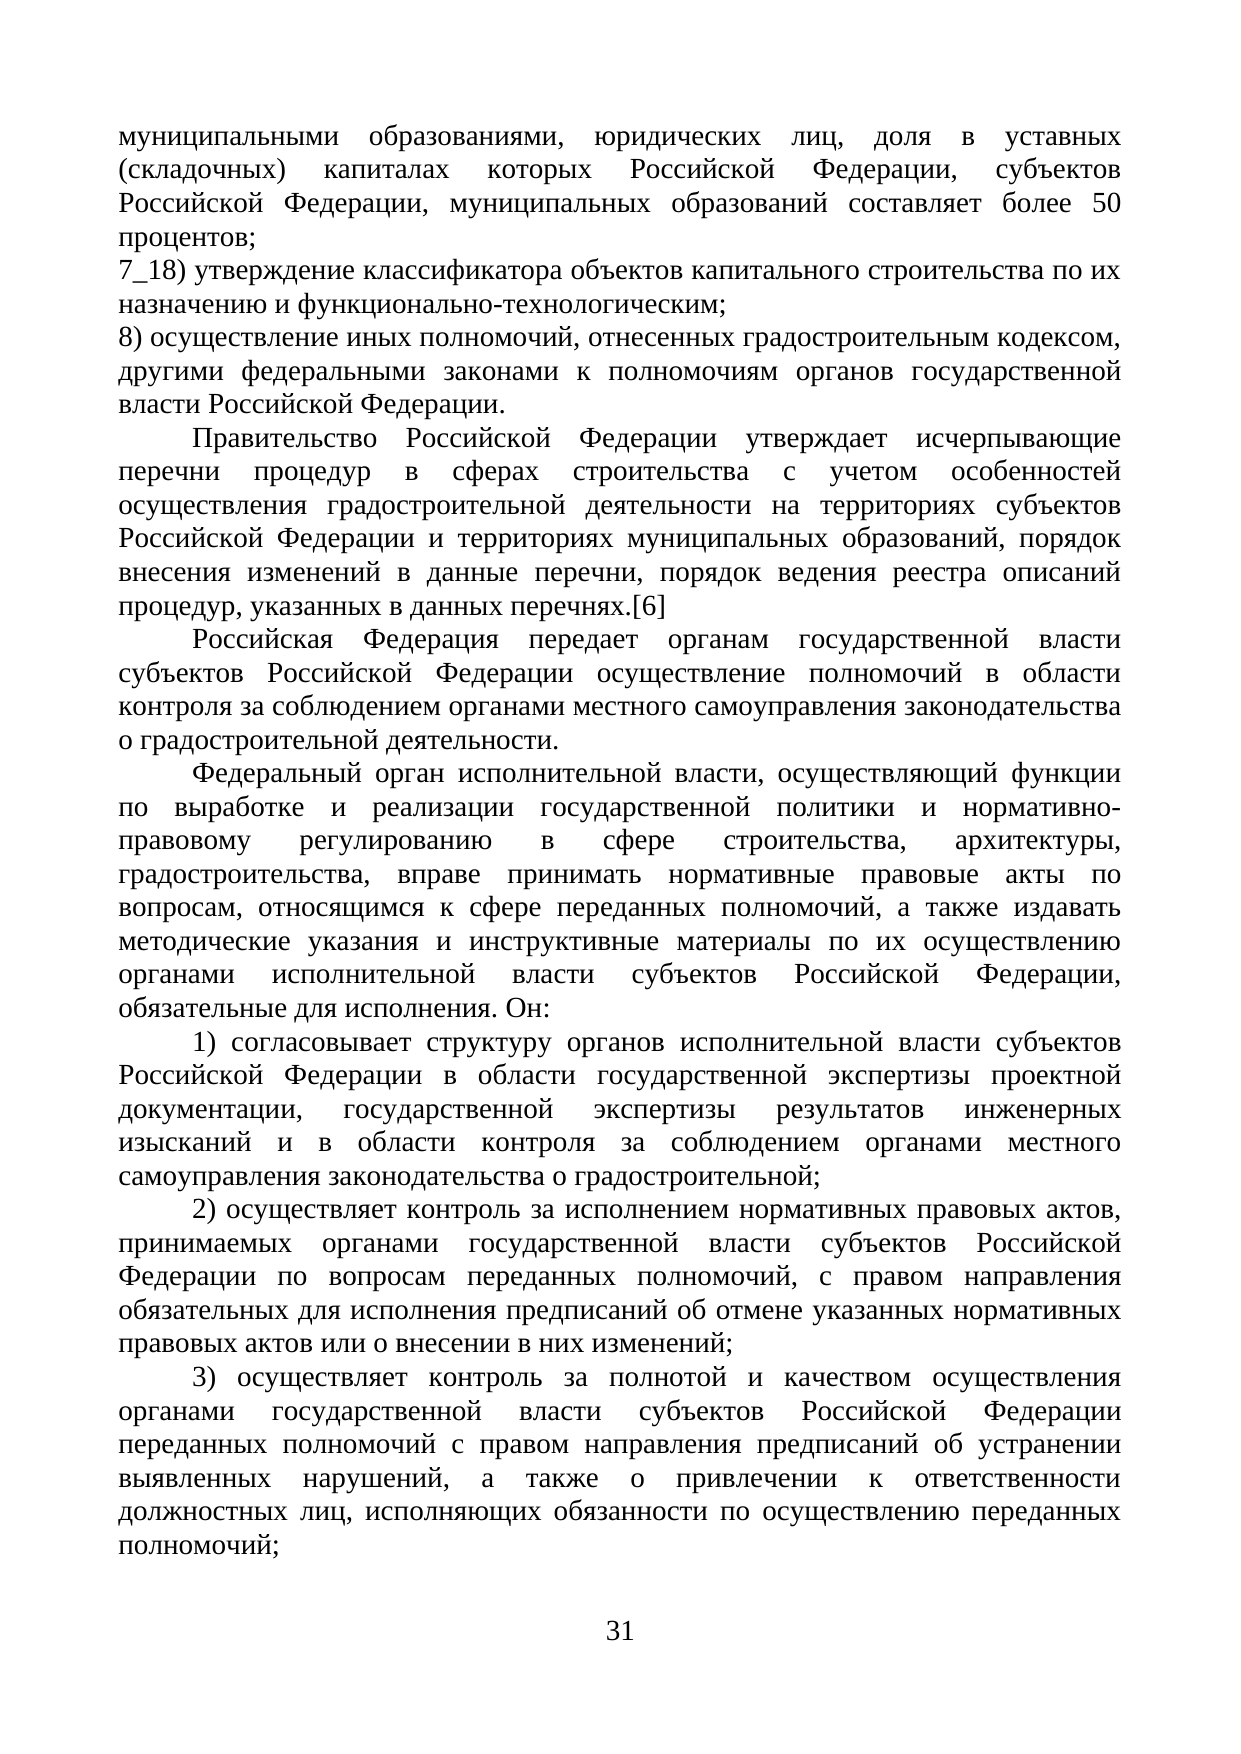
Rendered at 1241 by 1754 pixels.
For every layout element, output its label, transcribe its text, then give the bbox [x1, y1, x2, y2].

text Федеральный орган исполнительной власти, осуществляющий функции по выработке и реализации государственной политики и нормативно-правовому регулированию в сфере строительства, архитектуры, градостроительства, вправе принимать нормативные правовые акты по вопросам, относящимся к сфере переданных полномочий, а также издавать методические указания и инструктивные материалы по их осуществлению органами исполнительной власти субъектов Российской Федерации, обязательные для исполнения. Он: [118, 755, 1122, 1024]
text 8) осуществление иных полномочий, отнесенных градостроительным кодексом, другими федеральными законами к полномочиям органов государственной власти Российской Федерации. [118, 319, 1122, 420]
text 7_18) утверждение классификатора объектов капитального строительства по их назначению и функционально-технологическим; [118, 252, 1122, 319]
text 2) осуществляет контроль за исполнением нормативных правовых актов, принимаемых органами государственной власти субъектов Российской Федерации по вопросам переданных полномочий, с правом направления обязательных для исполнения предписаний об отмене указанных нормативных правовых актов или о внесении в них изменений; [118, 1191, 1122, 1359]
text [118, 118, 1122, 252]
text Правительство Российской Федерации утверждает исчерпывающие перечни процедур в сферах строительства с учетом особенностей осуществления градостроительной деятельности на территориях субъектов Российской Федерации и территориях муниципальных образований, порядок внесения изменений в данные перечни, порядок ведения реестра описаний процедур, указанных в данных перечнях.[6] [118, 420, 1122, 621]
text 1) согласовывает структуру органов исполнительной власти субъектов Российской Федерации в области государственной экспертизы проектной документации, государственной экспертизы результатов инженерных изысканий и в области контроля за соблюдением органами местного самоуправления законодательства о градостроительной; [118, 1024, 1122, 1191]
text Российская Федерация передает органам государственной власти субъектов Российской Федерации осуществление полномочий в области контроля за соблюдением органами местного самоуправления законодательства о градостроительной деятельности. [118, 621, 1122, 755]
text 3) осуществляет контроль за полнотой и качеством осуществления органами государственной власти субъектов Российской Федерации переданных полномочий с правом направления предписаний об устранении выявленных нарушений, а также о привлечении к ответственности должностных лиц, исполняющих обязанности по осуществлению переданных полномочий; [118, 1359, 1122, 1560]
